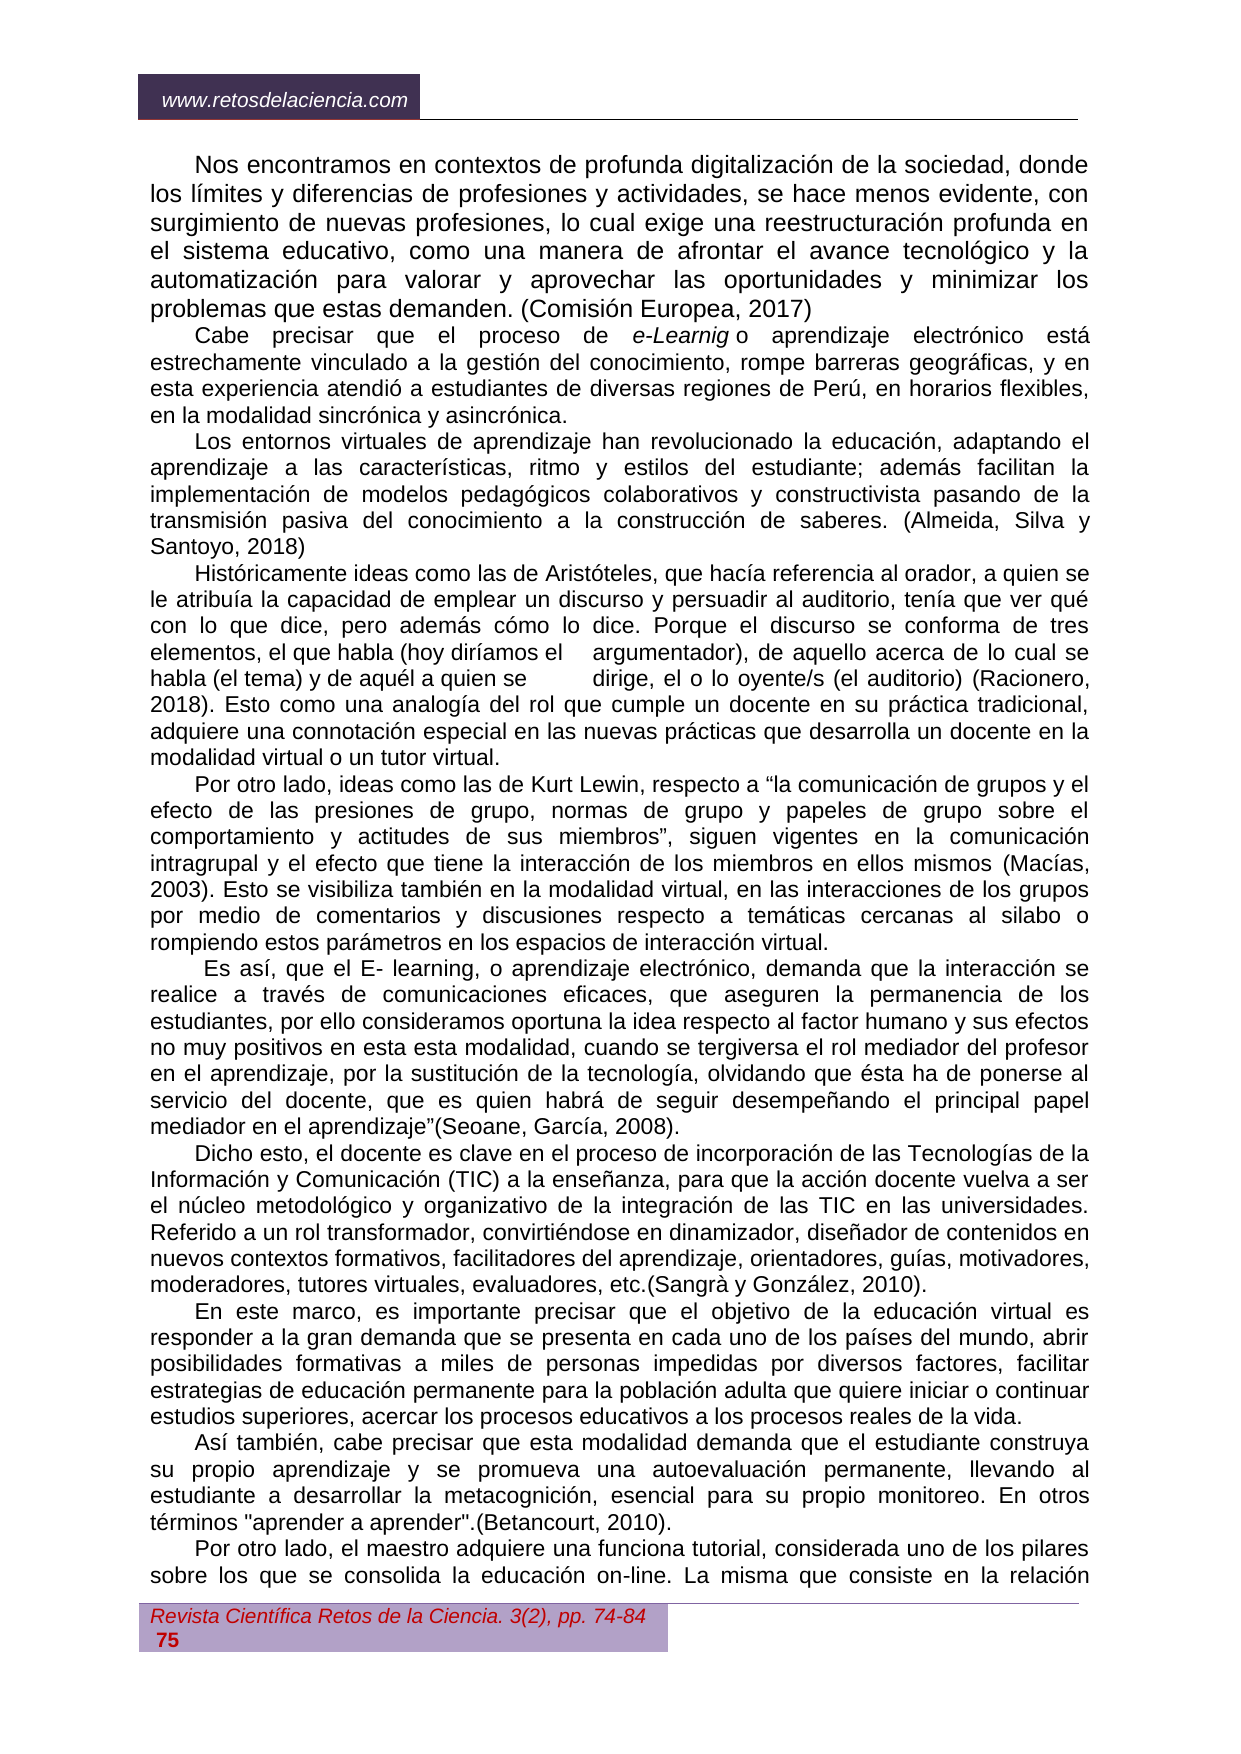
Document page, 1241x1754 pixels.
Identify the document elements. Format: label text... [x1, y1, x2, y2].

text Cabe precisar que el proceso de e-Learnig o aprendizaje electrónico está estrechamente vinculado a la gestión del conocimiento, rompe barreras geográficas, y en esta experiencia atendió a estudiantes de diversas regiones de Perú, en horarios flexibles, en la modalidad sincrónica y asincrónica. [150, 322, 1090, 428]
text Por otro lado, ideas como las de Kurt Lewin, respecto a “la comunicación de grupos y el efecto de las presiones de grupo, normas de grupo y papeles de grupo sobre el comportamiento y actitudes de sus miembros”, siguen vigentes en la comunicación intragrupal y el efecto que tiene la interacción de los miembros en ellos mismos (Macías, 2003). Esto se visibiliza también en la modalidad virtual, en las interacciones de los grupos por medio de comentarios y discusiones respecto a temáticas cercanas al silabo o rompiendo estos parámetros en los espacios de interacción virtual. [150, 771, 1090, 955]
text Es así, que el E- learning, o aprendizaje electrónico, demanda que la interacción se realice a través de comunicaciones eficaces, que aseguren la permanencia de los estudiantes, por ello consideramos oportuna la idea respecto al factor humano y sus efectos no muy positivos en esta esta modalidad, cuando se tergiversa el rol mediador del profesor en el aprendizaje, por la sustitución de la tecnología, olvidando que ésta ha de ponerse al servicio del docente, que es quien habrá de seguir desempeñando el principal papel mediador en el aprendizaje”(Seoane, García, 2008). [150, 955, 1090, 1139]
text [150, 1535, 1090, 1589]
text Nos encontramos en contextos de profunda digitalización de la sociedad, donde los límites y diferencias de profesiones y actividades, se hace menos evidente, con surgimiento de nuevas profesiones, lo cual exige una reestructuración profunda en el sistema educativo, como una manera de afrontar el avance tecnológico y la automatización para valorar y aprovechar las oportunidades y minimizar los problemas que estas demanden. (Comisión Europea, 2017) [150, 150, 1090, 322]
text Así también, cabe precisar que esta modalidad demanda que el estudiante construya su propio aprendizaje y se promueva una autoevaluación permanente, llevando al estudiante a desarrollar la metacognición, esencial para su propio monitoreo. En otros términos "aprender a aprender".(Betancourt, 2010). [150, 1429, 1090, 1535]
text Los entornos virtuales de aprendizaje han revolucionado la educación, adaptando el aprendizaje a las características, ritmo y estilos del estudiante; además facilitan la implementación de modelos pedagógicos colaborativos y constructivista pasando de la transmisión pasiva del conocimiento a la construcción de saberes. (Almeida, Silva y Santoyo, 2018) [150, 428, 1090, 560]
text Históricamente ideas como las de Aristóteles, que hacía referencia al orador, a quien se le atribuía la capacidad de emplear un discurso y persuadir al auditorio, tenía que ver qué con lo que dice, pero además cómo lo dice. Porque el discurso se conforma de tres elementos, el que habla (hoy diríamos el argumentador), de aquello acerca de lo cual se habla (el tema) y de aquél a quien se dirige, el o lo oyente/s (el auditorio) (Racionero, 2018). Esto como una analogía del rol que cumple un docente en su práctica tradicional, adquiere una connotación especial en las nuevas prácticas que desarrolla un docente en la modalidad virtual o un tutor virtual. [150, 560, 1090, 771]
text En este marco, es importante precisar que el objetivo de la educación virtual es responder a la gran demanda que se presenta en cada uno de los países del mundo, abrir posibilidades formativas a miles de personas impedidas por diversos factores, facilitar estrategias de educación permanente para la población adulta que quiere iniciar o continuar estudios superiores, acercar los procesos educativos a los procesos reales de la vida. [150, 1298, 1090, 1429]
text Dicho esto, el docente es clave en el proceso de incorporación de las Tecnologías de la Información y Comunicación (TIC) a la enseñanza, para que la acción docente vuelva a ser el núcleo metodológico y organizativo de la integración de las TIC en las universidades. Referido a un rol transformador, convirtiéndose en dinamizador, diseñador de contenidos en nuevos contextos formativos, facilitadores del aprendizaje, orientadores, guías, motivadores, moderadores, tutores virtuales, evaluadores, etc.(Sangrà y González, 2010). [150, 1139, 1090, 1298]
